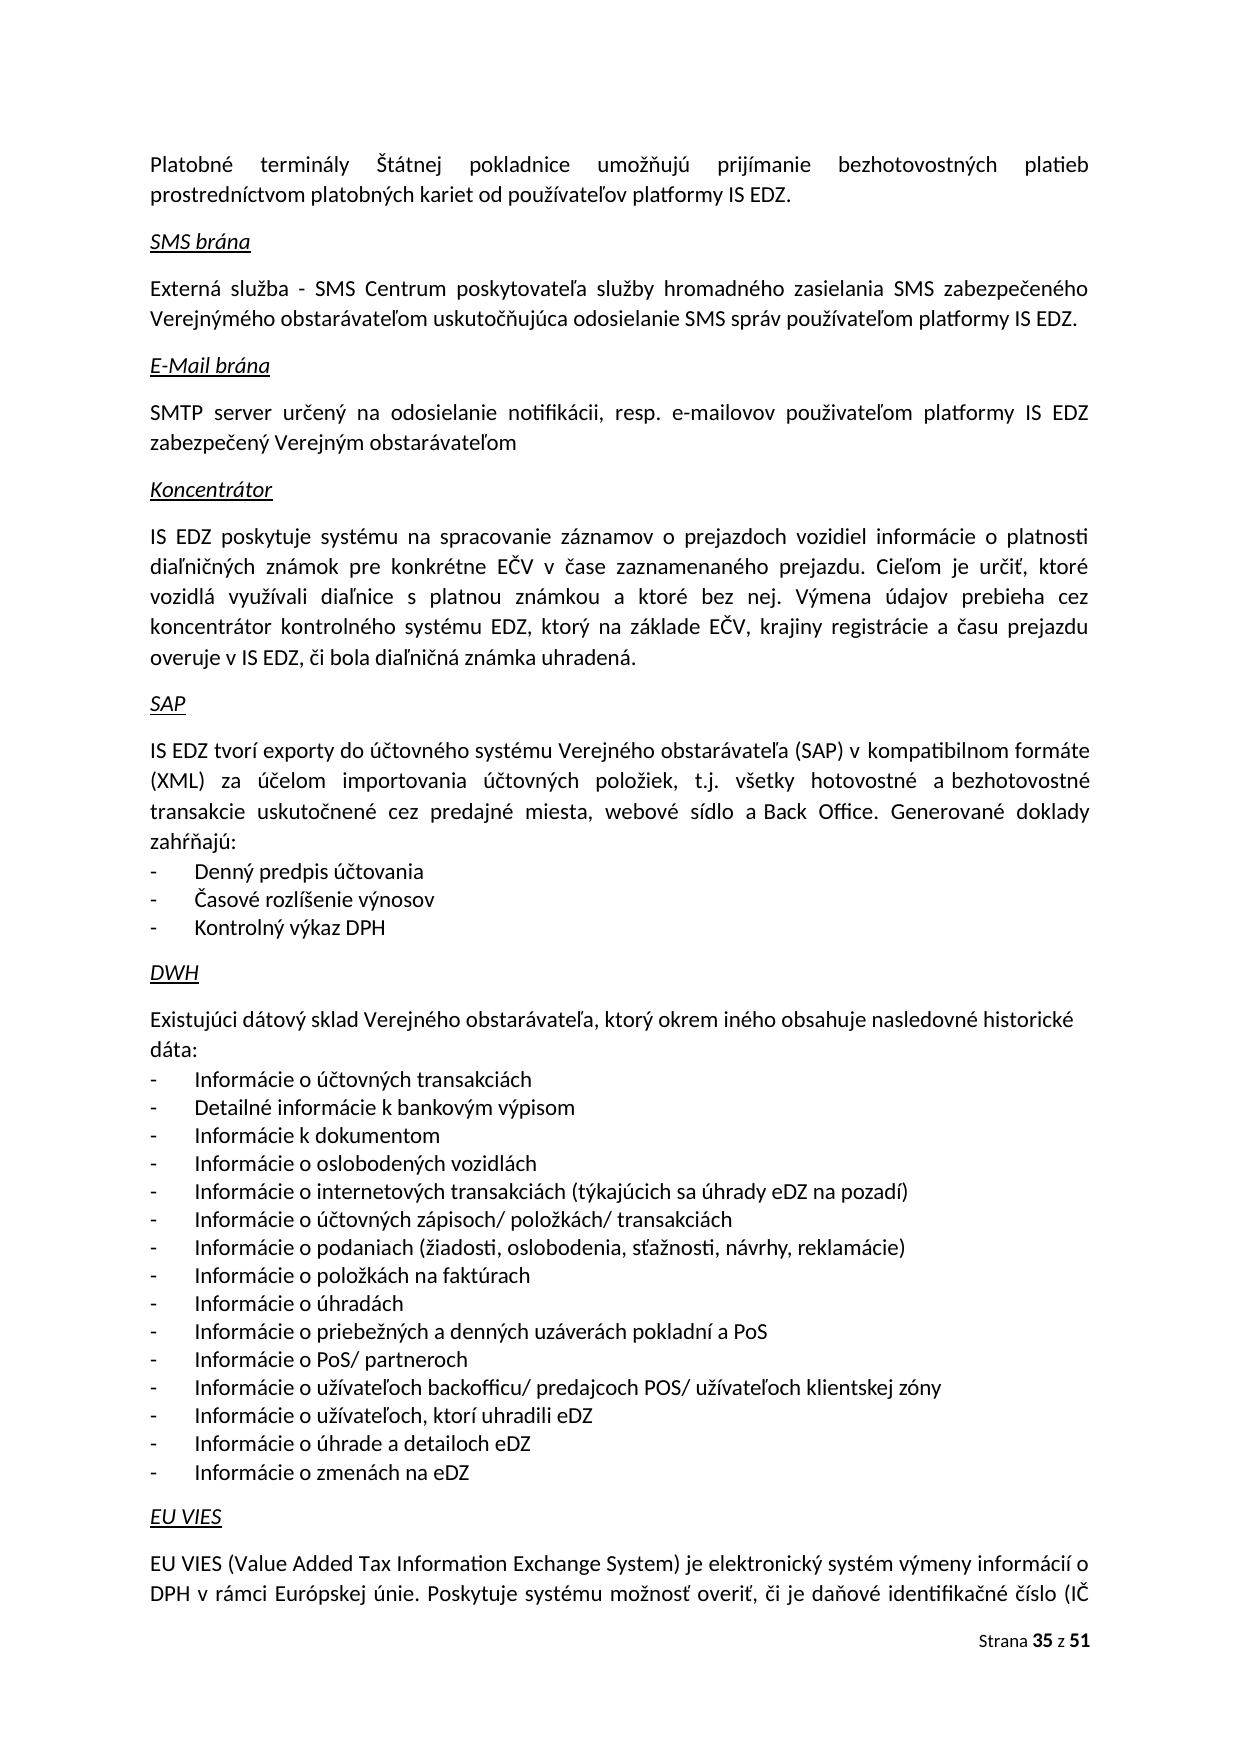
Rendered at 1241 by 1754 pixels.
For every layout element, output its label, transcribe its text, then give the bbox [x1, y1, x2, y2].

list Informácie o priebežných a denných uzáverách pokladní a PoS [150, 1317, 1090, 1346]
list Informácie o oslobodených vozidlách [150, 1149, 1090, 1177]
list Informácie o účtovných transakciách [150, 1065, 1090, 1093]
list Denný predpis účtovania [150, 857, 1090, 885]
list Časové rozlíšenie výnosov [150, 885, 1090, 913]
text IS EDZ tvorí exporty do účtovného systému Verejného obstarávateľa (SAP) v kompatibilnom formáte (XML) za účelom importovania účtovných položiek, t.j. všetky hotovostné a bezhotovostné transakcie uskutočnené cez predajné miesta, webové sídlo a Back Office. Generované doklady zahŕňajú: [150, 736, 1090, 855]
text SAP [150, 689, 1090, 718]
list Informácie o úhrade a detailoch eDZ [150, 1429, 1090, 1458]
text Externá služba - SMS Centrum poskytovateľa služby hromadného zasielania SMS zabezpečeného Verejnýmého obstarávateľom uskutočňujúca odosielanie SMS správ používateľom platformy IS EDZ. [150, 274, 1090, 332]
list Informácie o užívateľoch backofficu/ predajcoch POS/ užívateľoch klientskej zóny [150, 1373, 1090, 1402]
text EU VIES [150, 1502, 1090, 1530]
text Koncentrátor [150, 475, 1090, 503]
text IS EDZ poskytuje systému na spracovanie záznamov o prejazdoch vozidiel informácie o platnosti diaľničných známok pre konkrétne EČV v čase zaznamenaného prejazdu. Cieľom je určiť, ktoré vozidlá využívali diaľnice s platnou známkou a ktoré bez nej. Výmena údajov prebieha cez koncentrátor kontrolného systému EDZ, ktorý na základe EČV, krajiny registrácie a času prejazdu overuje v IS EDZ, či bola diaľničná známka uhradená. [150, 522, 1090, 671]
text SMS brána [150, 227, 1090, 255]
text DWH [150, 958, 1090, 986]
list Informácie o podaniach (žiadosti, oslobodenia, sťažnosti, návrhy, reklamácie) [150, 1233, 1090, 1261]
list Detailné informácie k bankovým výpisom [150, 1093, 1090, 1121]
text E-Mail brána [150, 351, 1090, 379]
list Informácie o PoS/ partneroch [150, 1346, 1090, 1373]
text Existujúci dátový sklad Verejného obstarávateľa, ktorý okrem iného obsahuje nasledovné historické dáta: [150, 1005, 1090, 1063]
list Informácie o internetových transakciách (týkajúcich sa úhrady eDZ na pozadí) [150, 1177, 1090, 1205]
text Platobné terminály Štátnej pokladnice umožňujú prijímanie bezhotovostných platieb prostredníctvom platobných kariet od používateľov platformy IS EDZ. [150, 150, 1090, 208]
list Informácie o účtovných zápisoch/ položkách/ transakciách [150, 1205, 1090, 1233]
list Kontrolný výkaz DPH [150, 913, 1090, 941]
list Informácie o položkách na faktúrach [150, 1261, 1090, 1289]
list Informácie o užívateľoch, ktorí uhradili eDZ [150, 1402, 1090, 1429]
list Informácie o úhradách [150, 1289, 1090, 1317]
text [150, 1549, 1090, 1607]
list Informácie o zmenách na eDZ [150, 1458, 1090, 1486]
list Informácie k dokumentom [150, 1121, 1090, 1149]
text SMTP server určený na odosielanie notifikácii, resp. e-mailovov použivateľom platformy IS EDZ zabezpečený Verejným obstarávateľom [150, 398, 1090, 456]
